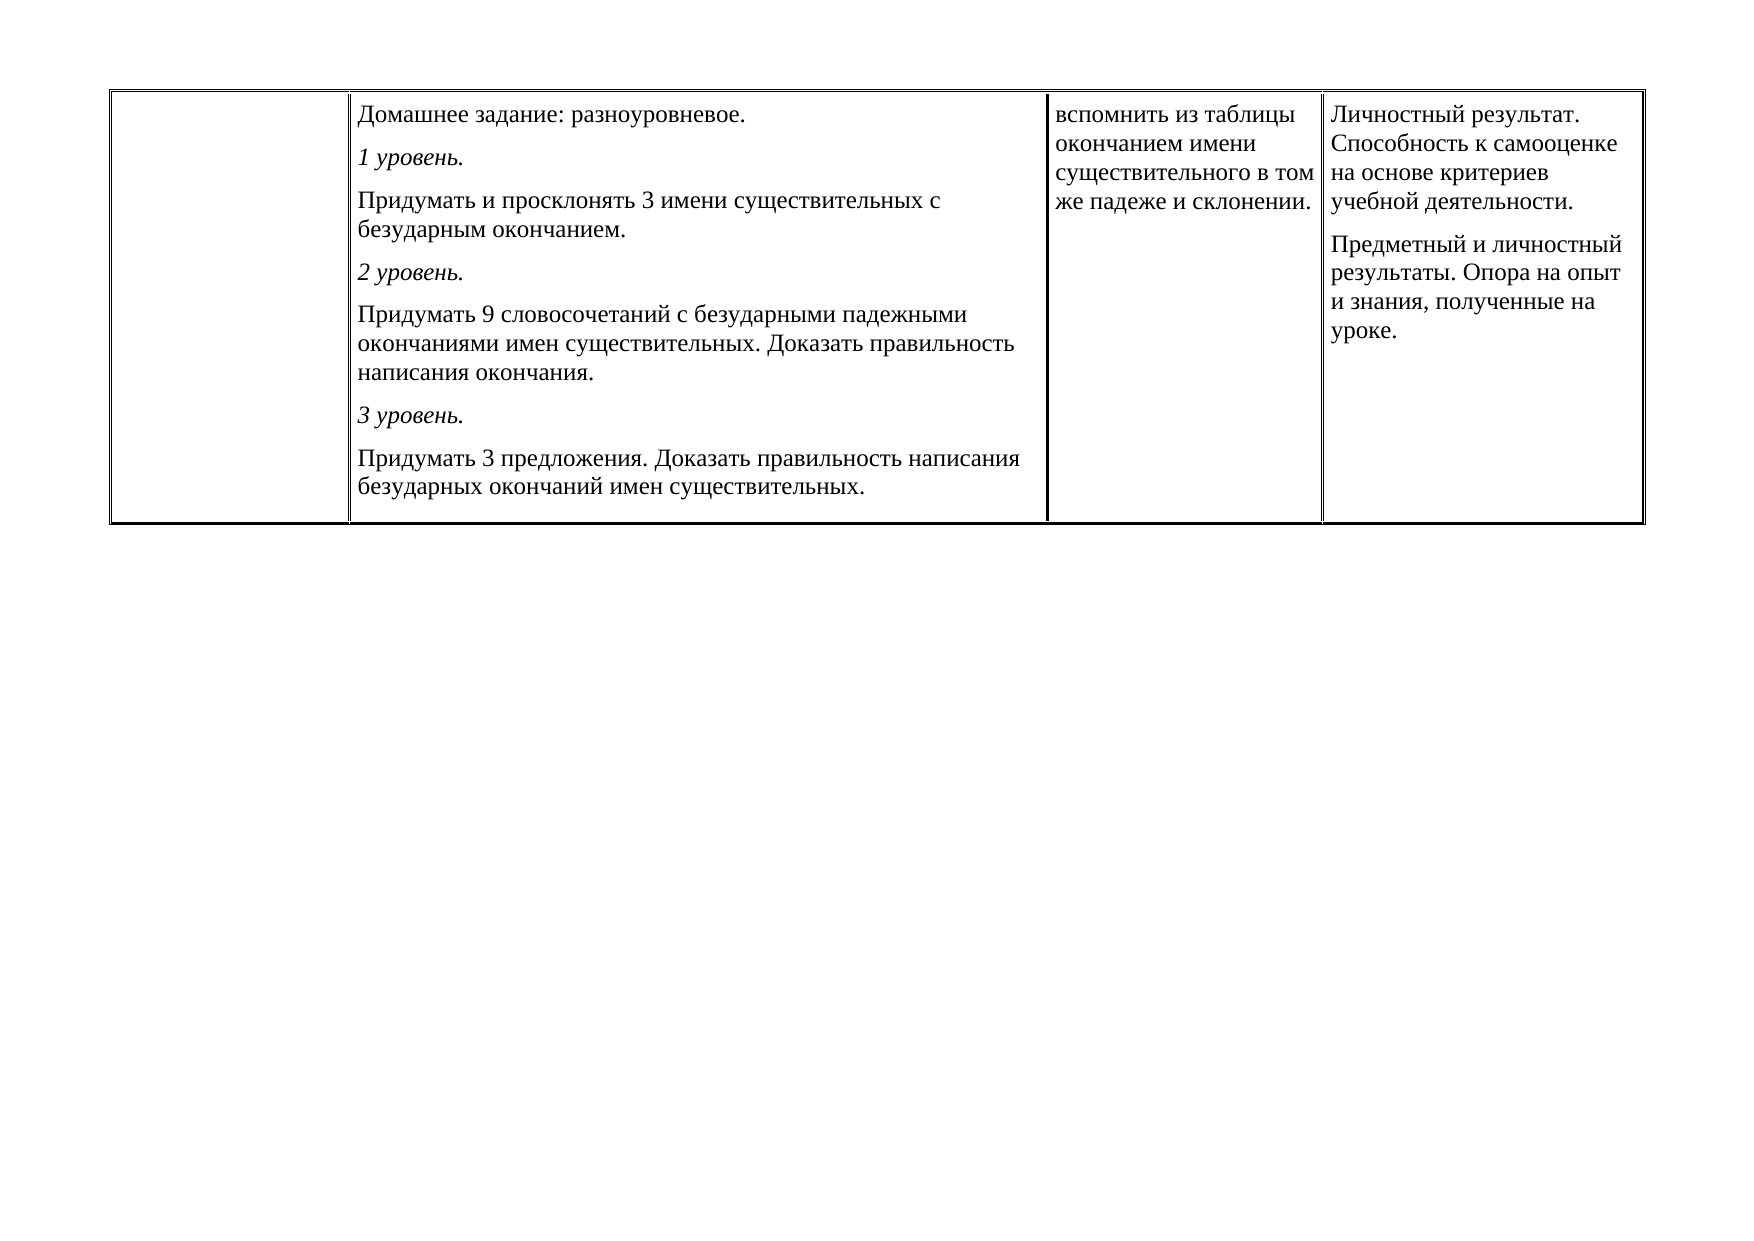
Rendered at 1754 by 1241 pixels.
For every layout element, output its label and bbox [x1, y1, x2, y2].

table_cell [1047, 92, 1323, 522]
table_cell [112, 92, 349, 522]
table_cell [350, 92, 1047, 522]
table_cell [1323, 92, 1642, 522]
